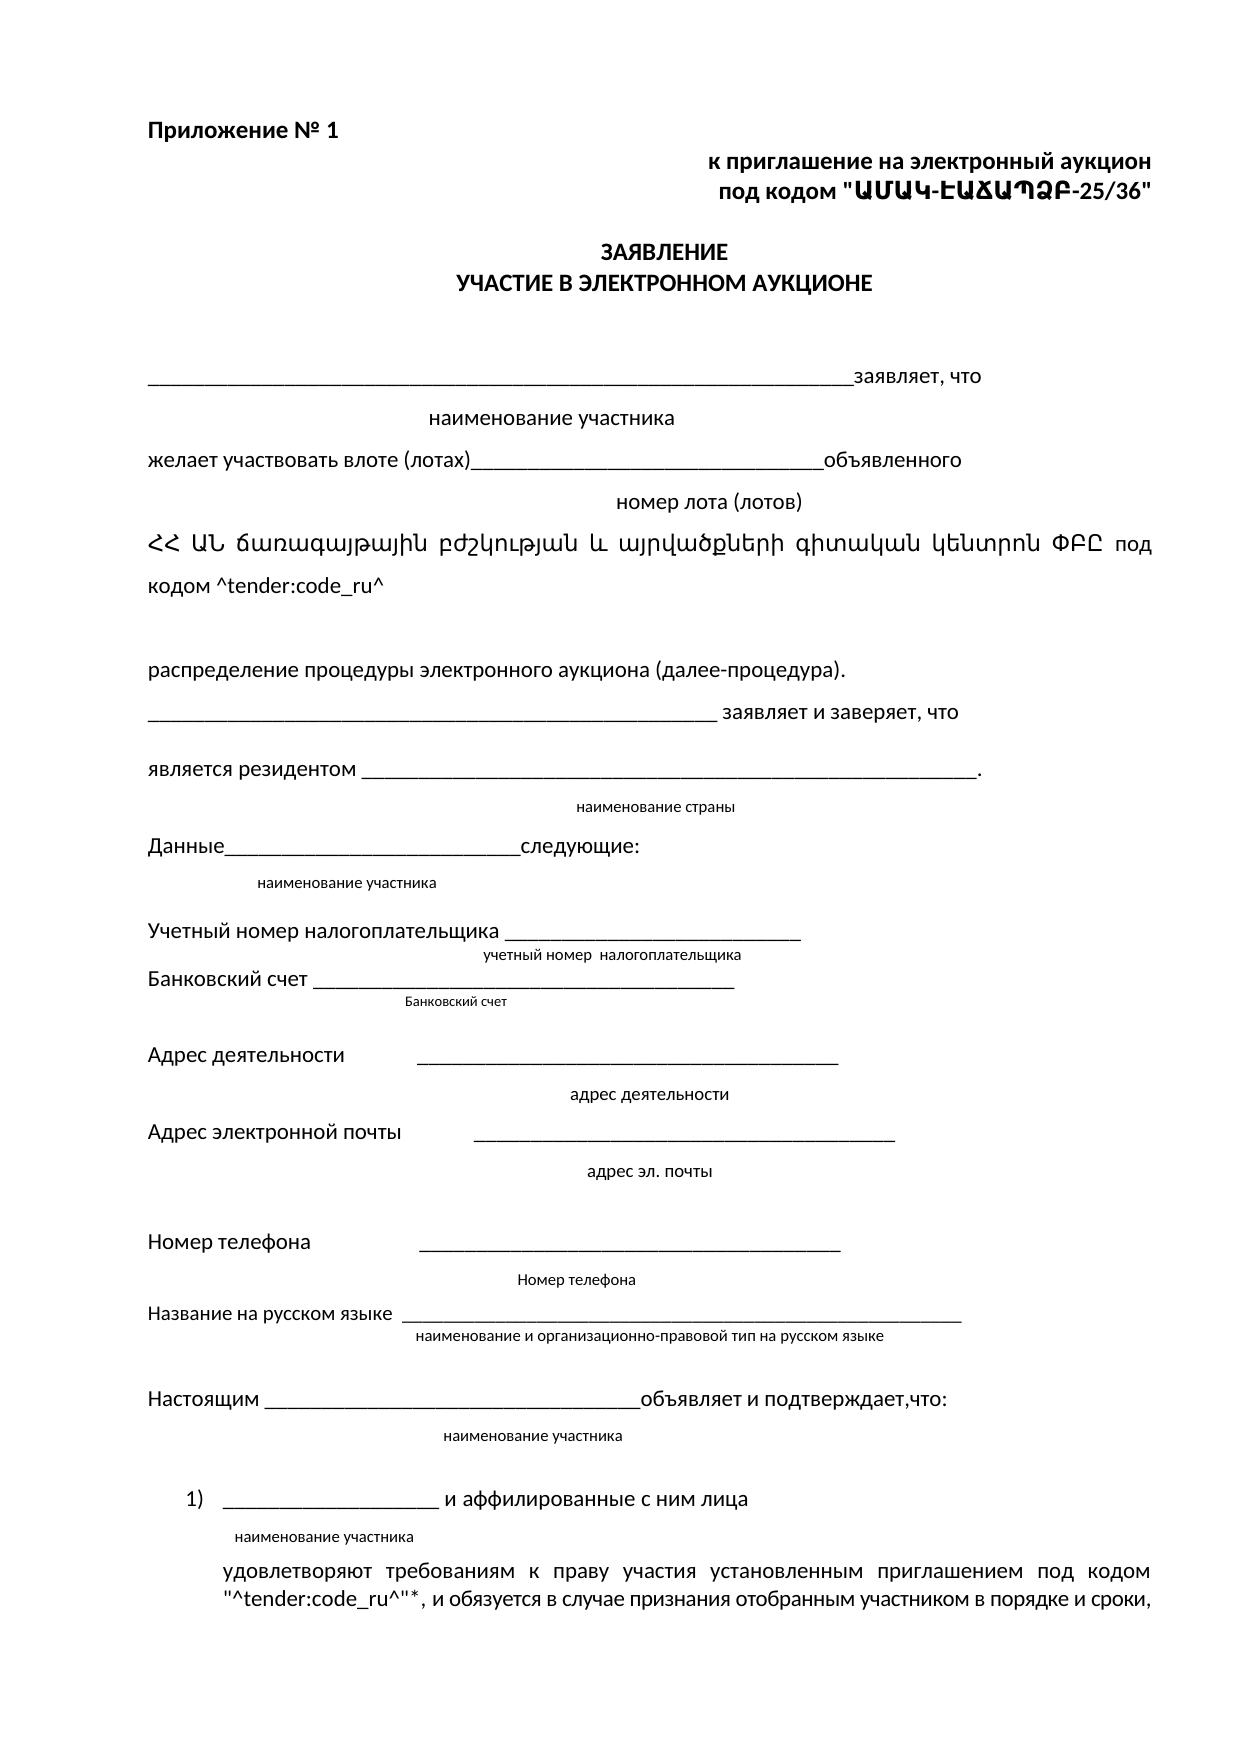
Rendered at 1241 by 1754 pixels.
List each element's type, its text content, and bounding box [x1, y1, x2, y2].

text номер лота (лотов) [606, 487, 1152, 515]
text является резидентом ______________________________________________________. [148, 754, 1152, 783]
text Учетный номер налогоплательщика __________________________ [148, 916, 1152, 944]
text Адрес электронной почты _____________________________________ [148, 1117, 1152, 1145]
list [223, 1556, 1152, 1612]
text Настоящим _________________________________объявляет и подтверждает,что: [148, 1384, 1152, 1412]
text Название на русском языке ______________________________________________________ [148, 1300, 1152, 1325]
text наименование участника [148, 1526, 1152, 1546]
text наименование участника [148, 873, 1152, 893]
text Банковский счет [148, 992, 1152, 1010]
text желает участвовать влоте (лотах)_______________________________объявленного [148, 445, 1152, 473]
text Адрес деятельности _____________________________________ [148, 1040, 1152, 1068]
text к приглашение на электронный аукцион [177, 145, 1152, 176]
text Номер телефона [517, 1269, 1152, 1290]
text Номер телефона _____________________________________ [148, 1227, 1152, 1256]
text ЗАЯВЛЕНИЕ [177, 237, 1152, 267]
text __________________________________________________ заявляет и заверяет, что [148, 697, 1152, 725]
text наименование страны [576, 797, 1152, 817]
text ՀՀ ԱՆ ճառագայթային բժշկության և այրվածքների գիտական կենտրոն ՓԲԸ под кодом ^tender:code_ru^ [148, 529, 1152, 599]
text адрес эл. почты [148, 1159, 1152, 1182]
text 2.4 На этапе аукциона участник представляет сниженные ценовые предложения в порядке, установленном пунктом 2.2 части 2 настоящего приглашения, без необходимости загрузки новых документов в систему. Приложение № 1 [148, 86, 1152, 145]
text адрес деятельности [148, 1082, 1152, 1105]
text Данные__________________________следующие: [148, 831, 1152, 859]
text УЧАСТИЕ В ЭЛЕКТРОННОМ АУКЦИОНЕ [177, 267, 1152, 298]
text ______________________________________________________________заявляет, что [148, 361, 1152, 389]
text наименование и организационно-правовой тип на русском языке [148, 1325, 1152, 1346]
list ___________________ и аффилированные с ним лица [185, 1484, 1152, 1512]
text наименование участника [443, 1426, 1152, 1446]
text Банковский счет _____________________________________ [148, 964, 1152, 992]
text учетный номер налогоплательщика [148, 944, 1152, 964]
text распределение процедуры электронного аукциона (далее-процедура). [148, 655, 1152, 683]
text наименование участника [428, 403, 1152, 431]
text под кодом "ԱՄԱԿ-ԷԱՃԱՊՁԲ-25/36" [177, 176, 1152, 206]
